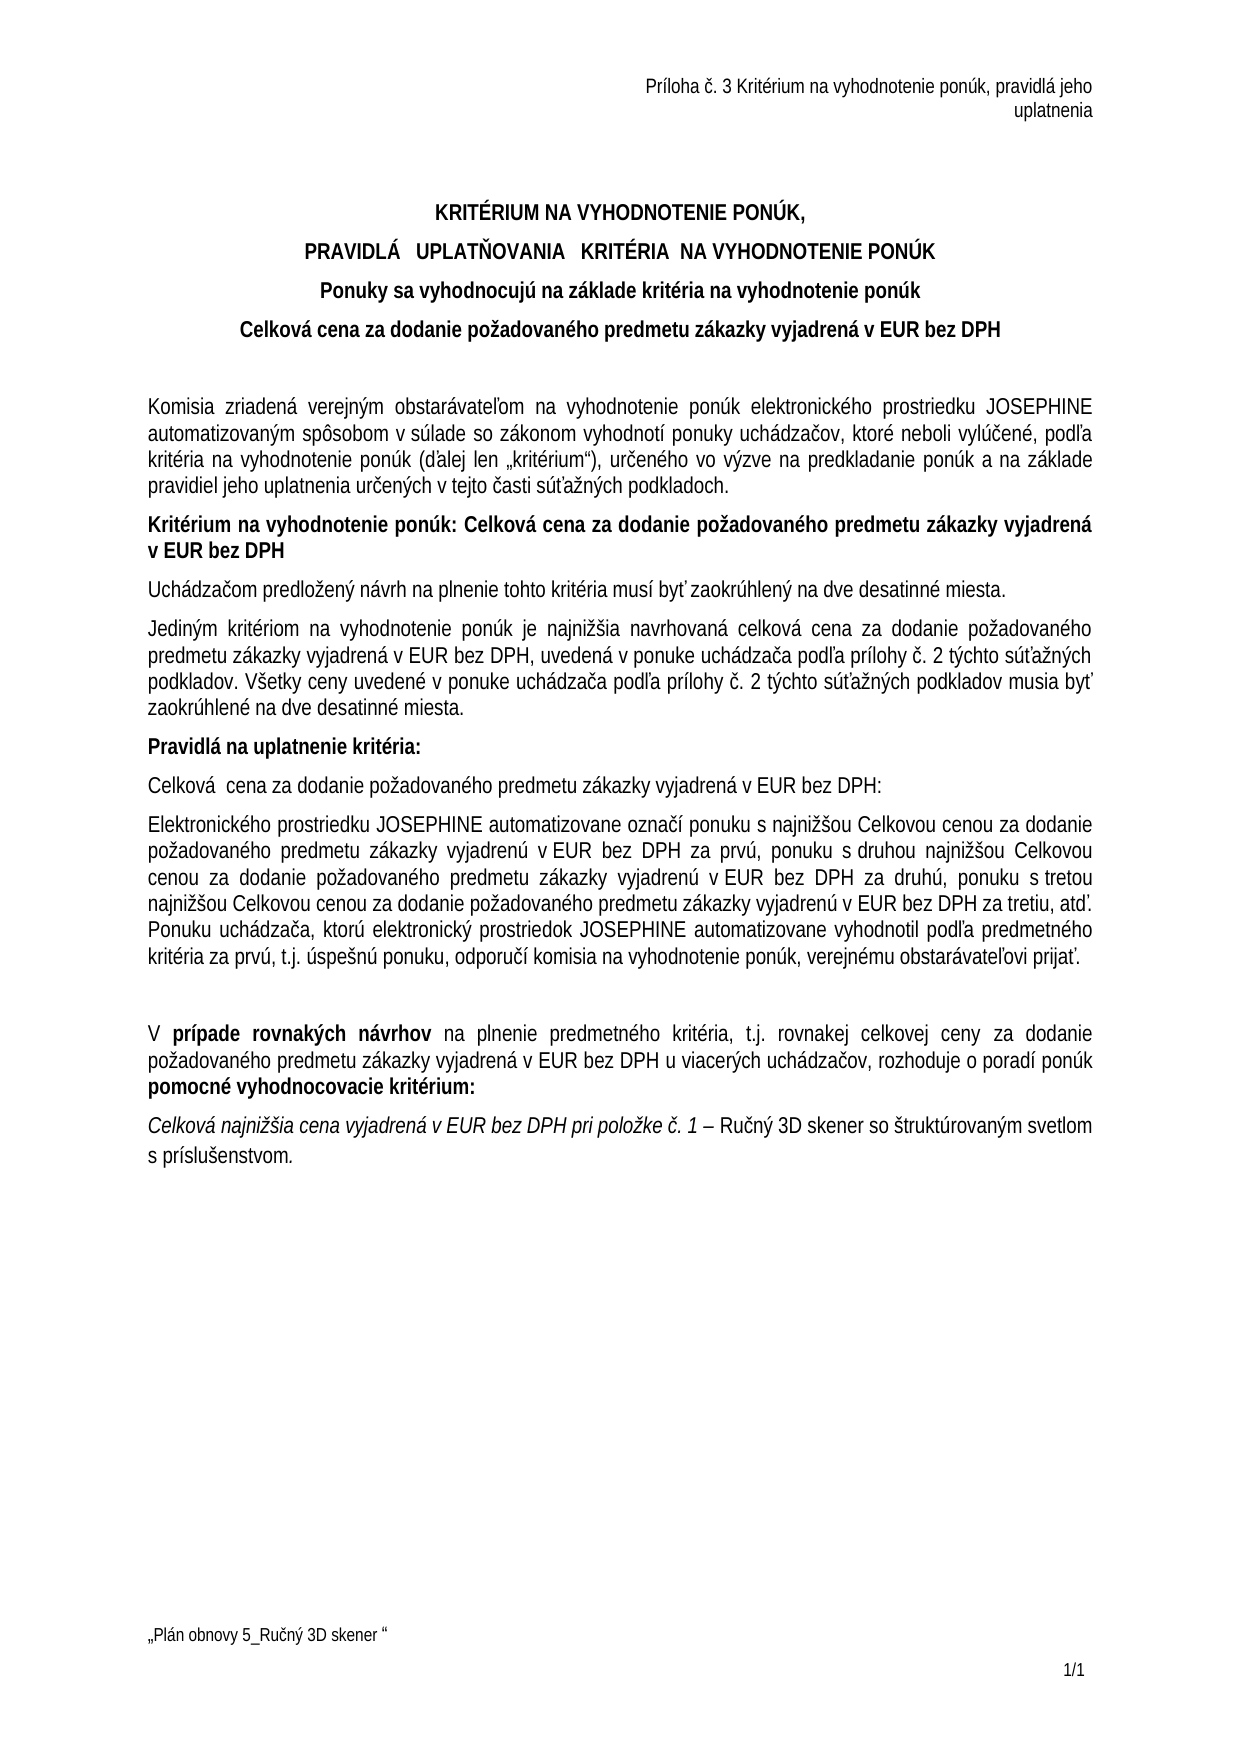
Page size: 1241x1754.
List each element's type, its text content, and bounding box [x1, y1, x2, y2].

text Celková cena za dodanie požadovaného predmetu zákazky vyjadrená v EUR bez DPH: [148, 772, 1093, 798]
text V prípade rovnakých návrhov na plnenie predmetného kritéria, t.j. rovnakej celkovej ceny za dodanie požadovaného predmetu zákazky vyjadrená v EUR bez DPH u viacerých uchádzačov, rozhoduje o poradí ponúk pomocné vyhodnocovacie kritérium: [148, 1020, 1093, 1099]
text Ponuky sa vyhodnocujú na základe kritéria na vyhodnotenie ponúk [148, 277, 1093, 303]
list Uchádzačom predložený návrh na plnenie tohto kritéria musí byť zaokrúhlený na dve desatinné miesta. [148, 576, 1093, 603]
text KRITÉRIUM NA VYHODNOTENIE PONÚK, [148, 199, 1093, 225]
text Komisia zriadená verejným obstarávateľom na vyhodnotenie ponúk elektronického prostriedku JOSEPHINE automatizovaným spôsobom v súlade so zákonom vyhodnotí ponuky uchádzačov, ktoré neboli vylúčené, podľa kritéria na vyhodnotenie ponúk (ďalej len „kritérium“), určeného vo výzve na predkladanie ponúk a na základe pravidiel jeho uplatnenia určených v tejto časti súťažných podkladoch. [148, 393, 1093, 499]
text Kritérium na vyhodnotenie ponúk: Celková cena za dodanie požadovaného predmetu zákazky vyjadrená v EUR bez DPH [148, 511, 1093, 564]
text Celková cena za dodanie požadovaného predmetu zákazky vyjadrená v EUR bez DPH [148, 316, 1093, 342]
text Pravidlá na uplatnenie kritéria: [148, 733, 1093, 759]
text Jediným kritériom na vyhodnotenie ponúk je najnižšia navrhovaná celková cena za dodanie požadovaného predmetu zákazky vyjadrená v EUR bez DPH, uvedená v ponuke uchádzača podľa prílohy č. 2 týchto súťažných podkladov. Všetky ceny uvedené v ponuke uchádzača podľa prílohy č. 2 týchto súťažných podkladov musia byť zaokrúhlené na dve desatinné miesta. [148, 615, 1093, 721]
text PRAVIDLÁ UPLATŇOVANIA KRITÉRIA NA VYHODNOTENIE PONÚK [148, 238, 1093, 264]
text Elektronického prostriedku JOSEPHINE automatizovane označí ponuku s najnižšou Celkovou cenou za dodanie požadovaného predmetu zákazky vyjadrenú v EUR bez DPH za prvú, ponuku s druhou najnižšou Celkovou cenou za dodanie požadovaného predmetu zákazky vyjadrenú v EUR bez DPH za druhú, ponuku s tretou najnižšou Celkovou cenou za dodanie požadovaného predmetu zákazky vyjadrenú v EUR bez DPH za tretiu, atď. Ponuku uchádzača, ktorú elektronický prostriedok JOSEPHINE automatizovane vyhodnotil podľa predmetného kritéria za prvú, t.j. úspešnú ponuku, odporučí komisia na vyhodnotenie ponúk, verejnému obstarávateľovi prijať. [148, 811, 1093, 969]
text Celková najnižšia cena vyjadrená v EUR bez DPH pri položke č. 1 – Ručný 3D skener so štruktúrovaným svetlom s príslušenstvom. [148, 1112, 1093, 1168]
